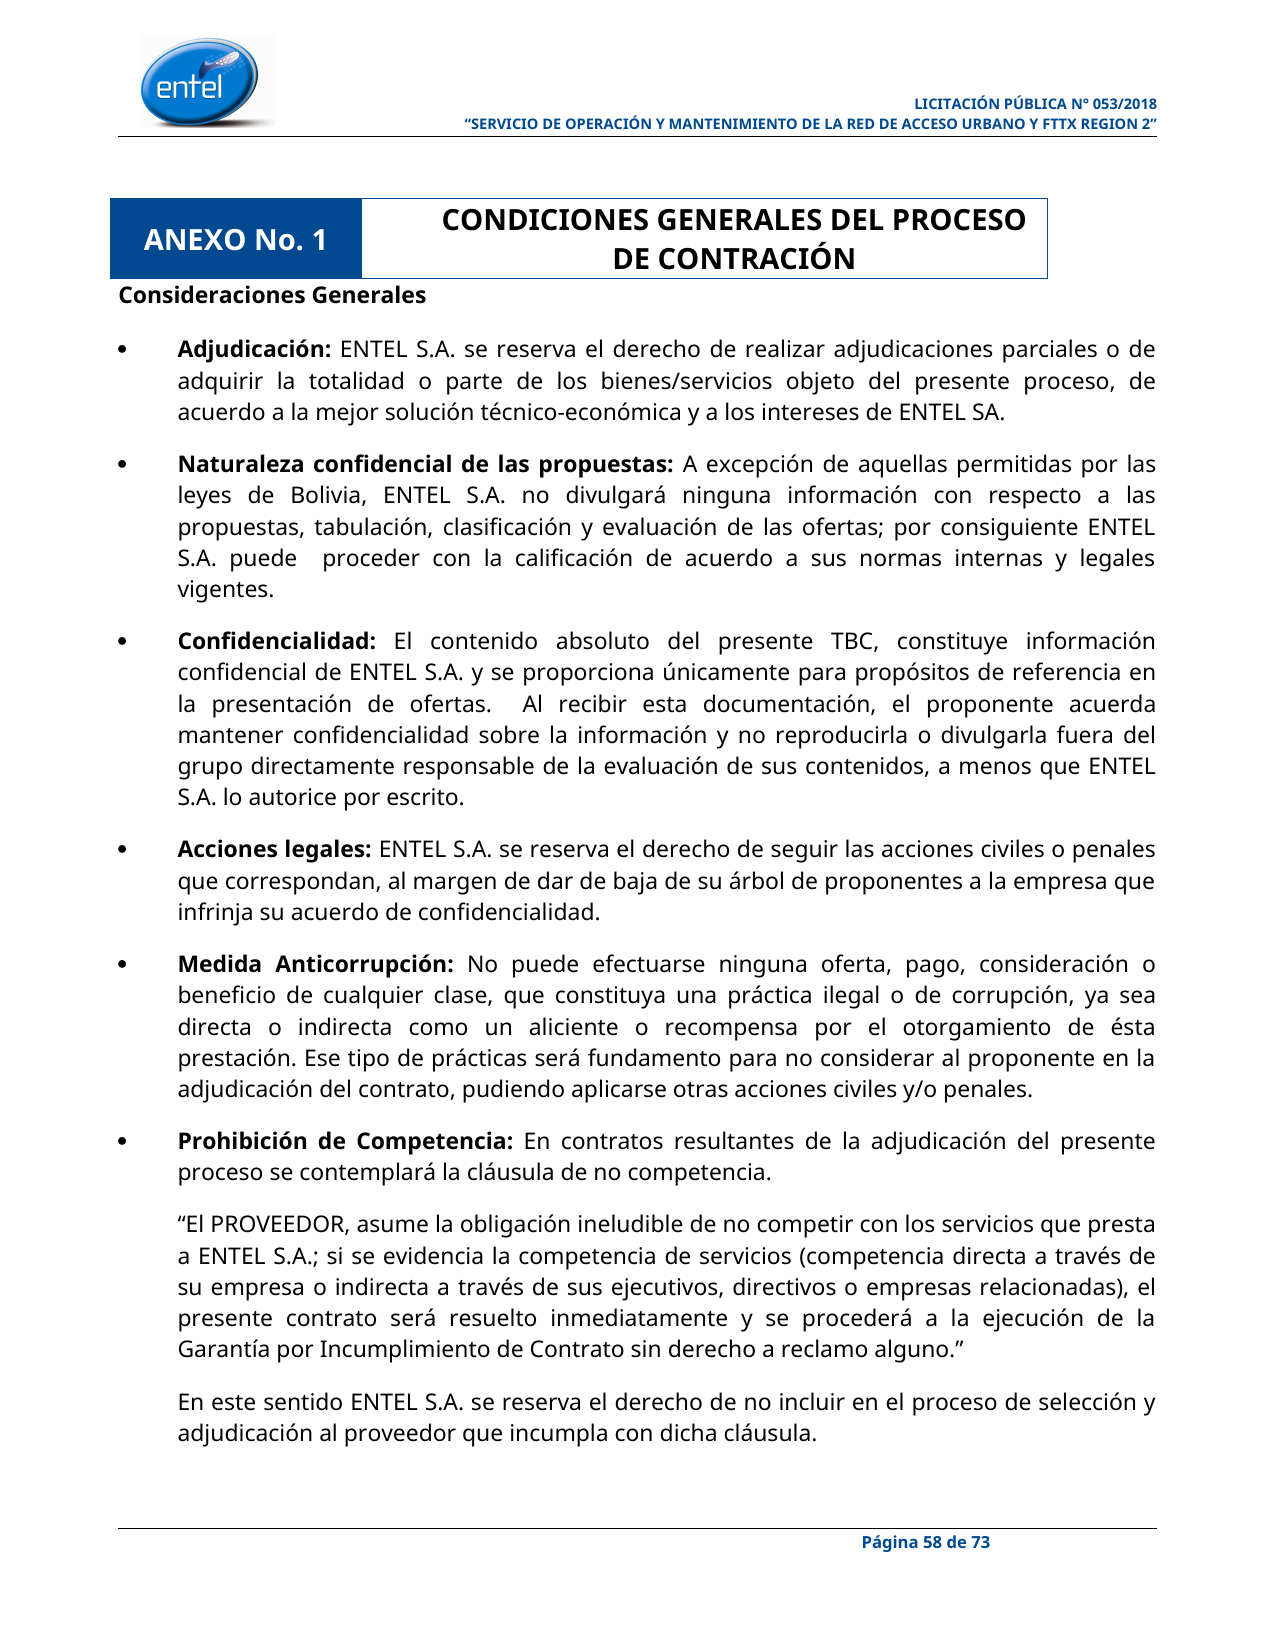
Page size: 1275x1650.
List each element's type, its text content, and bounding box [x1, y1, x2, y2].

table_header ANEXO No. 1 [111, 199, 361, 278]
list Naturaleza confidencial de las propuestas: A excepción de aquellas permitidas por las leyes de Bolivia, ENTEL S.A. no divulgará ninguna información con respecto a las propuestas, tabulación, clasificación y evaluación de las ofertas; por consiguiente ENTEL S.A. puede proceder con la calificación de acuerdo a sus normas internas y legales vigentes. [118, 448, 1157, 604]
list Confidencialidad: El contenido absoluto del presente TBC, constituye información confidencial de ENTEL S.A. y se proporciona únicamente para propósitos de referencia en la presentación de ofertas. Al recibir esta documentación, el proponente acuerda mantener confidencialidad sobre la información y no reproducirla o divulgarla fuera del grupo directamente responsable de la evaluación de sus contenidos, a menos que ENTEL S.A. lo autorice por escrito. [118, 625, 1157, 812]
list Medida Anticorrupción: No puede efectuarse ninguna oferta, pago, consideración o beneficio de cualquier clase, que constituya una práctica ilegal o de corrupción, ya sea directa o indirecta como un aliciente o recompensa por el otorgamiento de ésta prestación. Ese tipo de prácticas será fundamento para no considerar al proponente en la adjudicación del contrato, pudiendo aplicarse otras acciones civiles y/o penales. [118, 948, 1157, 1104]
table_header CONDICIONES GENERALES DEL PROCESO DE CONTRACIÓN [362, 199, 1047, 278]
picture [140, 36, 276, 128]
list Adjudicación: ENTEL S.A. se reserva el derecho de realizar adjudicaciones parciales o de adquirir la totalidad o parte de los bienes/servicios objeto del presente proceso, de acuerdo a la mejor solución técnico-económica y a los intereses de ENTEL SA. [118, 333, 1157, 427]
list Prohibición de Competencia: En contratos resultantes de la adjudicación del presente proceso se contemplará la cláusula de no competencia. [118, 1125, 1157, 1187]
list Acciones legales: ENTEL S.A. se reserva el derecho de seguir las acciones civiles o penales que correspondan, al margen de dar de baja de su árbol de proponentes a la empresa que infrinja su acuerdo de confidencialidad. [118, 833, 1157, 927]
text Consideraciones Generales [118, 213, 1157, 311]
text “El PROVEEDOR, asume la obligación ineludible de no competir con los servicios que presta a ENTEL S.A.; si se evidencia la competencia de servicios (competencia directa a través de su empresa o indirecta a través de sus ejecutivos, directivos o empresas relacionadas), el presente contrato será resuelto inmediatamente y se procederá a la ejecución de la Garantía por Incumplimiento de Contrato sin derecho a reclamo alguno.” [177, 1208, 1157, 1364]
text En este sentido ENTEL S.A. se reserva el derecho de no incluir en el proceso de selección y adjudicación al proveedor que incumpla con dicha cláusula. [177, 1385, 1157, 1448]
